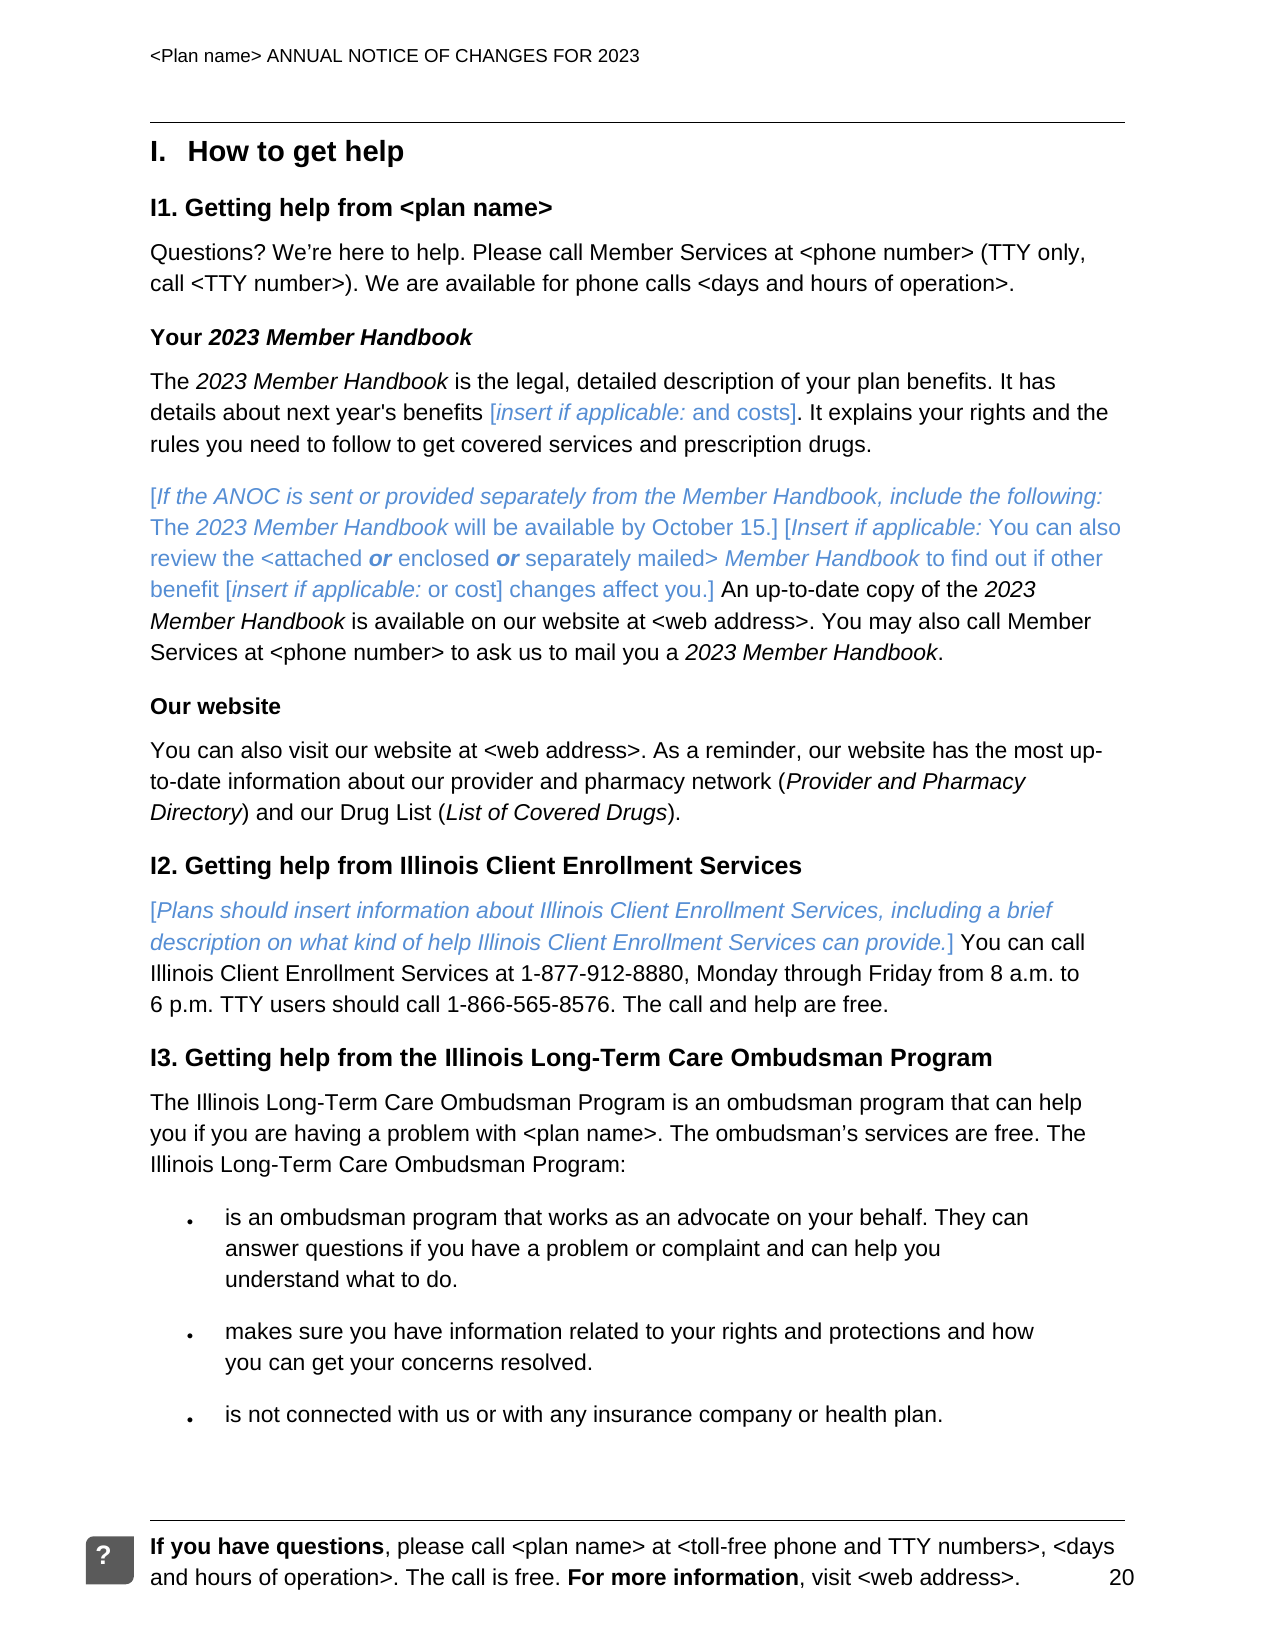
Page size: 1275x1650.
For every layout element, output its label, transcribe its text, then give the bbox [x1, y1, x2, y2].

text [Plans should insert information about Illinois Client Enrollment Services, including a brief description on what kind of help Illinois Client Enrollment Services can provide.] You can call Illinois Client Enrollment Services at 1-877-912-8880, Monday through Friday from 8 a.m. to 6 p.m. TTY users should call 1-866-565-8576. The call and help are free. [150, 894, 1125, 1019]
list is an ombudsman program that works as an advocate on your behalf. They can answer questions if you have a problem or complaint and can help you understand what to do. [187, 1200, 1050, 1294]
text [If the ANOC is sent or provided separately from the Member Handbook, include the following: The 2023 Member Handbook will be available by October 15.] [Insert if applicable: You can also review the <attached or enclosed or separately mailed> Member Handbook to find out if other benefit [insert if applicable: or cost] changes affect you.] An up-to-date copy of the 2023 Member Handbook is available on our website at <web address>. You may also call Member Services at <phone number> to ask us to mail you a 2023 Member Handbook. [150, 479, 1125, 667]
list is not connected with us or with any insurance company or health plan. [187, 1398, 1050, 1429]
list makes sure you have information related to your rights and protections and how you can get your concerns resolved. [187, 1314, 1050, 1377]
text Questions? We’re here to help. Please call Member Services at <phone number> (TTY only, call <TTY number>). We are available for phone calls <days and hours of operation>. [150, 235, 1125, 298]
subtitle Our website [150, 687, 1050, 721]
subtitle How to get help [150, 123, 1125, 169]
subtitle Your 2023 Member Handbook [150, 319, 1050, 352]
text The Illinois Long-Term Care Ombudsman Program is an ombudsman program that can help you if you are having a problem with <plan name>. The ombudsman’s services are free. The Illinois Long-Term Care Ombudsman Program: [150, 1085, 1125, 1179]
subtitle I2. Getting help from Illinois Client Enrollment Services [150, 848, 1050, 881]
text The 2023 Member Handbook is the legal, detailed description of your plan benefits. It has details about next year's benefits [insert if applicable: and costs]. It explains your rights and the rules you need to follow to get covered services and prescription drugs. [150, 364, 1125, 458]
subtitle I1. Getting help from <plan name> [150, 189, 1050, 223]
text You can also visit our website at <web address>. As a reminder, our website has the most up-to-date information about our provider and pharmacy network (Provider and Pharmacy Directory) and our Drug List (List of Covered Drugs). [150, 733, 1125, 827]
subtitle I3. Getting help from the Illinois Long-Term Care Ombudsman Program [150, 1039, 1050, 1073]
